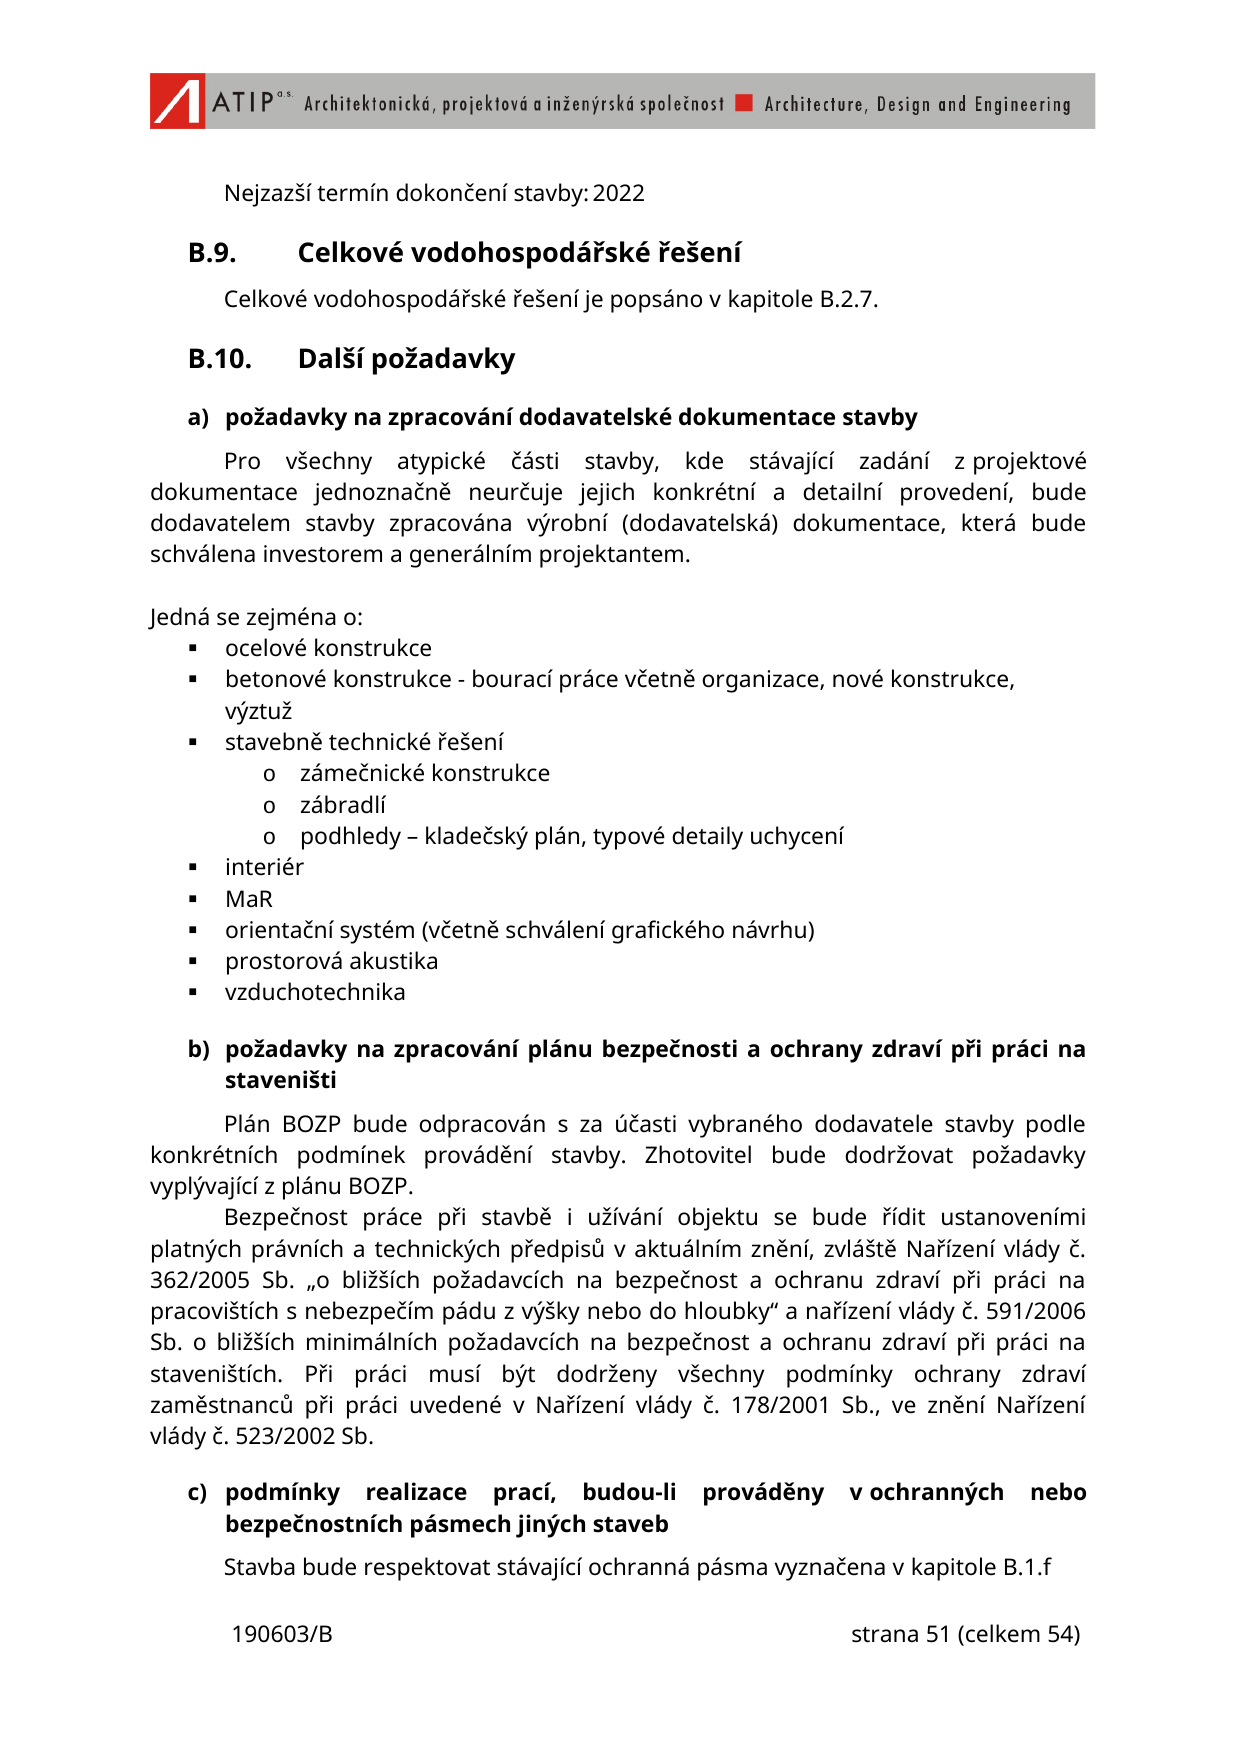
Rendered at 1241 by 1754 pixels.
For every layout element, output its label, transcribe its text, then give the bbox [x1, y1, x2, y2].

list zábradlí [262, 788, 1087, 820]
list orientační systém (včetně schválení grafického návrhu) [187, 914, 1087, 945]
subtitle Celkové vodohospodářské řešení [187, 233, 1087, 270]
text Nejzazší termín dokončení stavby: 2022 [150, 177, 1087, 208]
subtitle požadavky na zpracování plánu bezpečnosti a ochrany zdraví při práci na staveništi [187, 1032, 1087, 1095]
subtitle Další požadavky [187, 339, 1087, 376]
text Pro všechny atypické části stavby, kde stávající zadání z projektové dokumentace jednoznačně neurčuje jejich konkrétní a detailní provedení, bude dodavatelem stavby zpracována výrobní (dodavatelská) dokumentace, která bude schválena investorem a generálním projektantem. [150, 445, 1087, 570]
list zámečnické konstrukce [262, 757, 1087, 788]
text Celkové vodohospodářské řešení je popsáno v kapitole B.2.7. [150, 283, 1087, 314]
text Jedná se zejména o: [150, 601, 1087, 632]
text Bezpečnost práce při stavbě i užívání objektu se bude řídit ustanoveními platných právních a technických předpisů v aktuálním znění, zvláště Nařízení vlády č. 362/2005 Sb. „o bližších požadavcích na bezpečnost a ochranu zdraví při práci na pracovištích s nebezpečím pádu z výšky nebo do hloubky“ a nařízení vlády č. 591/2006 Sb. o bližších minimálních požadavcích na bezpečnost a ochranu zdraví při práci na staveništích. Při práci musí být dodrženy všechny podmínky ochrany zdraví zaměstnanců při práci uvedené v Nařízení vlády č. 178/2001 Sb., ve znění Nařízení vlády č. 523/2002 Sb. [150, 1201, 1087, 1451]
list interiér [187, 851, 1087, 882]
subtitle požadavky na zpracování dodavatelské dokumentace stavby [187, 401, 1087, 432]
list betonové konstrukce - bourací práce včetně organizace, nové konstrukce, výztuž [187, 663, 1087, 726]
text Plán BOZP bude odpracován s za účasti vybraného dodavatele stavby podle konkrétních podmínek provádění stavby. Zhotovitel bude dodržovat požadavky vyplývající z plánu BOZP. [150, 1107, 1087, 1201]
list podhledy – kladečský plán, typové detaily uchycení [262, 820, 1087, 851]
subtitle podmínky realizace prací, budou-li prováděny v ochranných nebo bezpečnostních pásmech jiných staveb [187, 1476, 1087, 1539]
list MaR [187, 882, 1087, 914]
text Stavba bude respektovat stávající ochranná pásma vyznačena v kapitole B.1.f [150, 1551, 1087, 1582]
list ocelové konstrukce [187, 632, 1087, 663]
list prostorová akustika [187, 945, 1087, 976]
picture [150, 73, 1096, 129]
list stavebně technické řešení [187, 726, 1087, 757]
list vzduchotechnika [187, 976, 1087, 1007]
